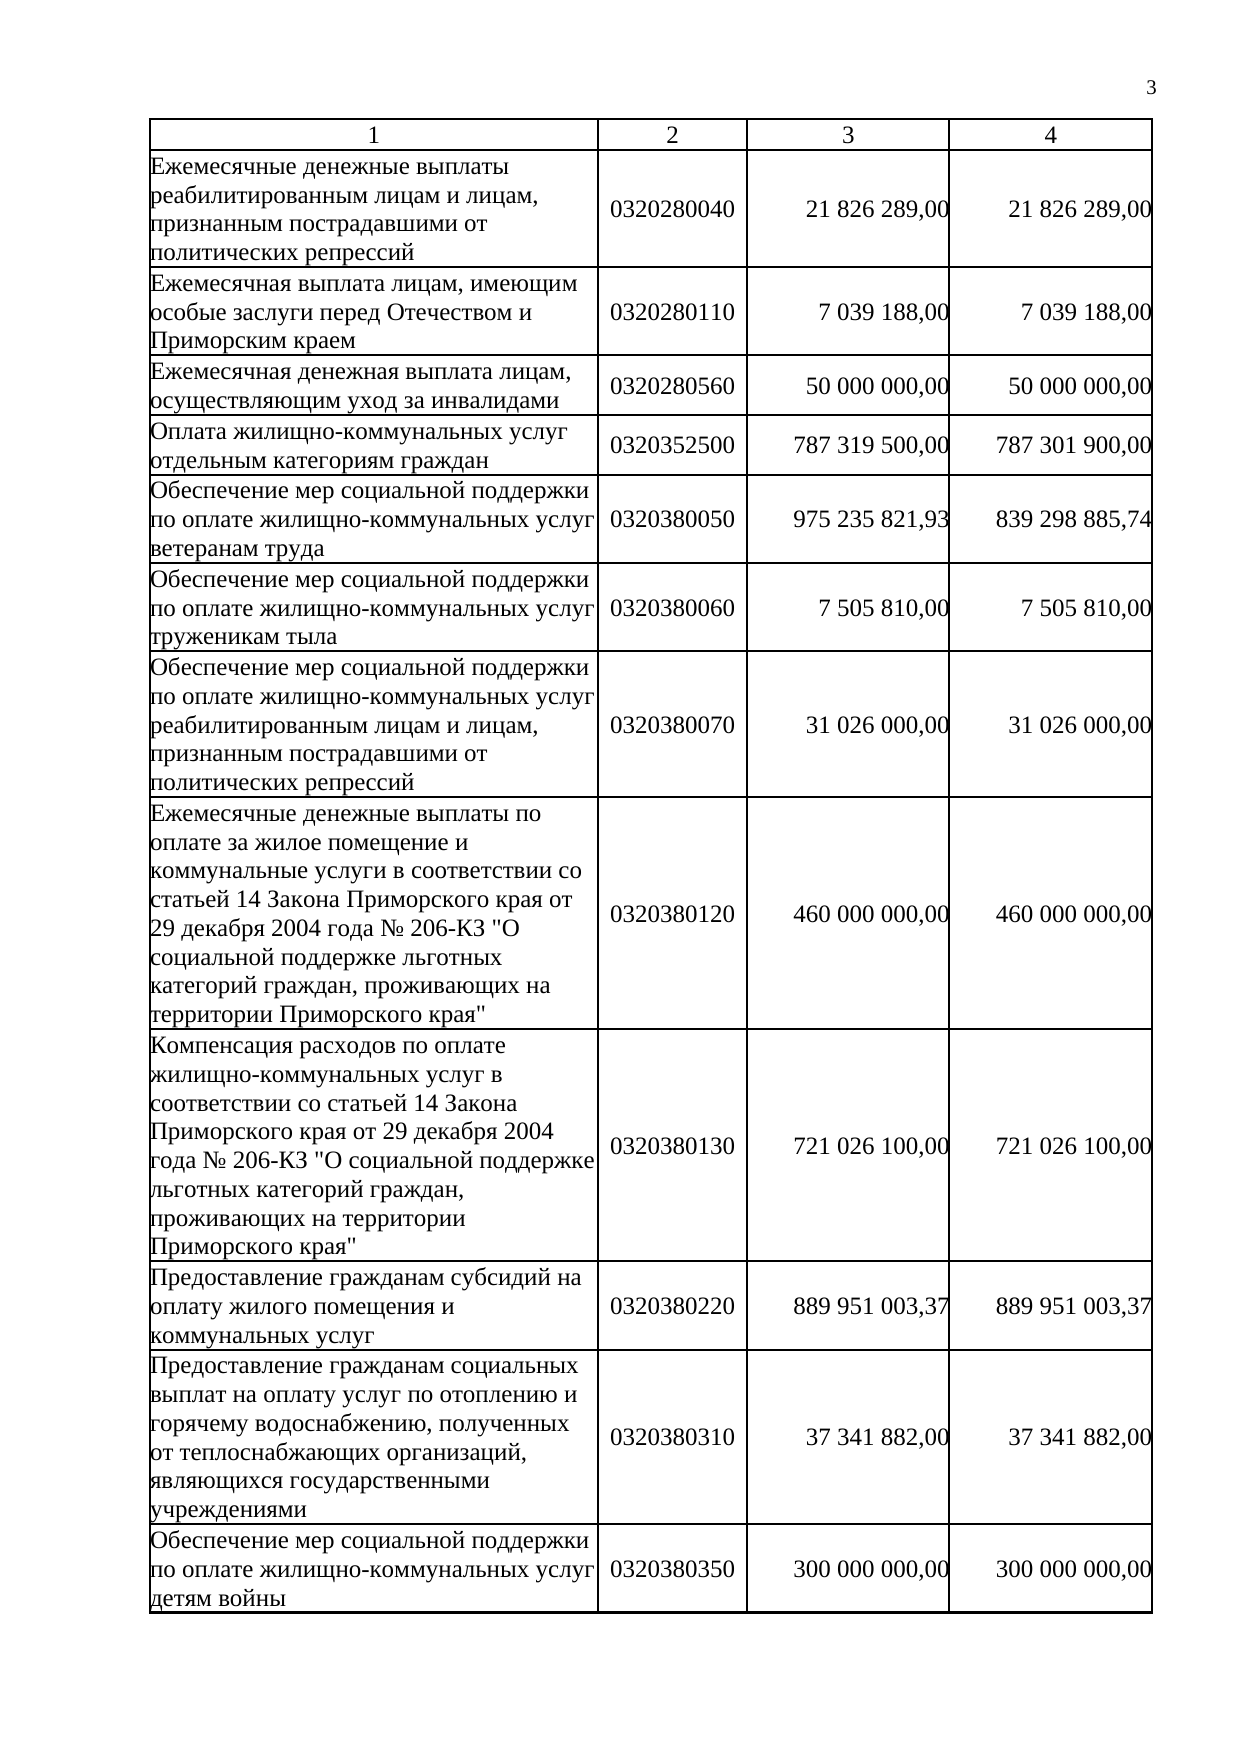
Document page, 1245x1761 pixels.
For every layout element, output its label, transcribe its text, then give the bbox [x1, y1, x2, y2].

table_cell 0320280040 [599, 151, 746, 266]
table_cell 300 000 000,00 [950, 1525, 1151, 1611]
table_cell 7 505 810,00 [748, 564, 948, 650]
table_cell Ежемесячные денежные выплаты по оплате за жилое помещение и коммунальные услуги в соответствии со статьей 14 Закона Приморского края от 29 декабря 2004 года № 206-КЗ "О социальной поддержке льготных категорий граждан, проживающих на территории Приморского края" [151, 798, 597, 1028]
table_cell 31 026 000,00 [748, 652, 948, 796]
table_cell 975 235 821,93 [748, 476, 948, 562]
table_cell Обеспечение мер социальной поддержки по оплате жилищно-коммунальных услуг труженикам тыла [151, 564, 597, 650]
table_cell 21 826 289,00 [748, 151, 948, 266]
table_cell 0320380070 [599, 652, 746, 796]
table_cell 460 000 000,00 [950, 798, 1151, 1028]
table_cell 721 026 100,00 [950, 1030, 1151, 1260]
table_cell 37 341 882,00 [748, 1351, 948, 1523]
table_cell Ежемесячные денежные выплаты реабилитированным лицам и лицам, признанным пострадавшими от политических репрессий [151, 151, 597, 266]
table_cell 50 000 000,00 [950, 356, 1151, 414]
table_cell 0320380050 [599, 476, 746, 562]
table_header 2 [599, 120, 746, 149]
table_cell 0320280560 [599, 356, 746, 414]
table_cell 460 000 000,00 [748, 798, 948, 1028]
table_cell 787 301 900,00 [950, 416, 1151, 473]
table_header 4 [950, 120, 1151, 149]
table_cell Ежемесячная выплата лицам, имеющим особые заслуги перед Отечеством и Приморским краем [151, 268, 597, 354]
table_cell 300 000 000,00 [748, 1525, 948, 1611]
table_cell Обеспечение мер социальной поддержки по оплате жилищно-коммунальных услуг ветеранам труда [151, 476, 597, 562]
table_cell 7 505 810,00 [950, 564, 1151, 650]
table_cell 37 341 882,00 [950, 1351, 1151, 1523]
table_cell Ежемесячная денежная выплата лицам, осуществляющим уход за инвалидами [151, 356, 597, 414]
table_cell Оплата жилищно-коммунальных услуг отдельным категориям граждан [151, 416, 597, 473]
table_header 1 [151, 120, 597, 149]
table_cell Предоставление гражданам социальных выплат на оплату услуг по отоплению и горячему водоснабжению, полученных от теплоснабжающих организаций, являющихся государственными учреждениями [151, 1351, 597, 1523]
table_header 3 [748, 120, 948, 149]
table_cell 0320380060 [599, 564, 746, 650]
table_cell 0320380350 [599, 1525, 746, 1611]
table_cell 839 298 885,74 [950, 476, 1151, 562]
table_cell 0320380220 [599, 1262, 746, 1348]
table_cell Обеспечение мер социальной поддержки по оплате жилищно-коммунальных услуг детям войны [151, 1525, 597, 1611]
table_cell 889 951 003,37 [748, 1262, 948, 1348]
table_cell 50 000 000,00 [748, 356, 948, 414]
table_cell 7 039 188,00 [950, 268, 1151, 354]
table_cell 0320380130 [599, 1030, 746, 1260]
table_cell Обеспечение мер социальной поддержки по оплате жилищно-коммунальных услуг реабилитированным лицам и лицам, признанным пострадавшими от политических репрессий [151, 652, 597, 796]
table_cell 721 026 100,00 [748, 1030, 948, 1260]
table_cell 0320352500 [599, 416, 746, 473]
table_cell 787 319 500,00 [748, 416, 948, 473]
table_cell 0320280110 [599, 268, 746, 354]
table_cell 31 026 000,00 [950, 652, 1151, 796]
table_cell 7 039 188,00 [748, 268, 948, 354]
table_cell Предоставление гражданам субсидий на оплату жилого помещения и коммунальных услуг [151, 1262, 597, 1348]
table_cell 21 826 289,00 [950, 151, 1151, 266]
table_cell 0320380310 [599, 1351, 746, 1523]
table_cell Компенсация расходов по оплате жилищно-коммунальных услуг в соответствии со статьей 14 Закона Приморского края от 29 декабря 2004 года № 206-КЗ "О социальной поддержке льготных категорий граждан, проживающих на территории Приморского края" [151, 1030, 597, 1260]
table_cell 0320380120 [599, 798, 746, 1028]
table_cell 889 951 003,37 [950, 1262, 1151, 1348]
